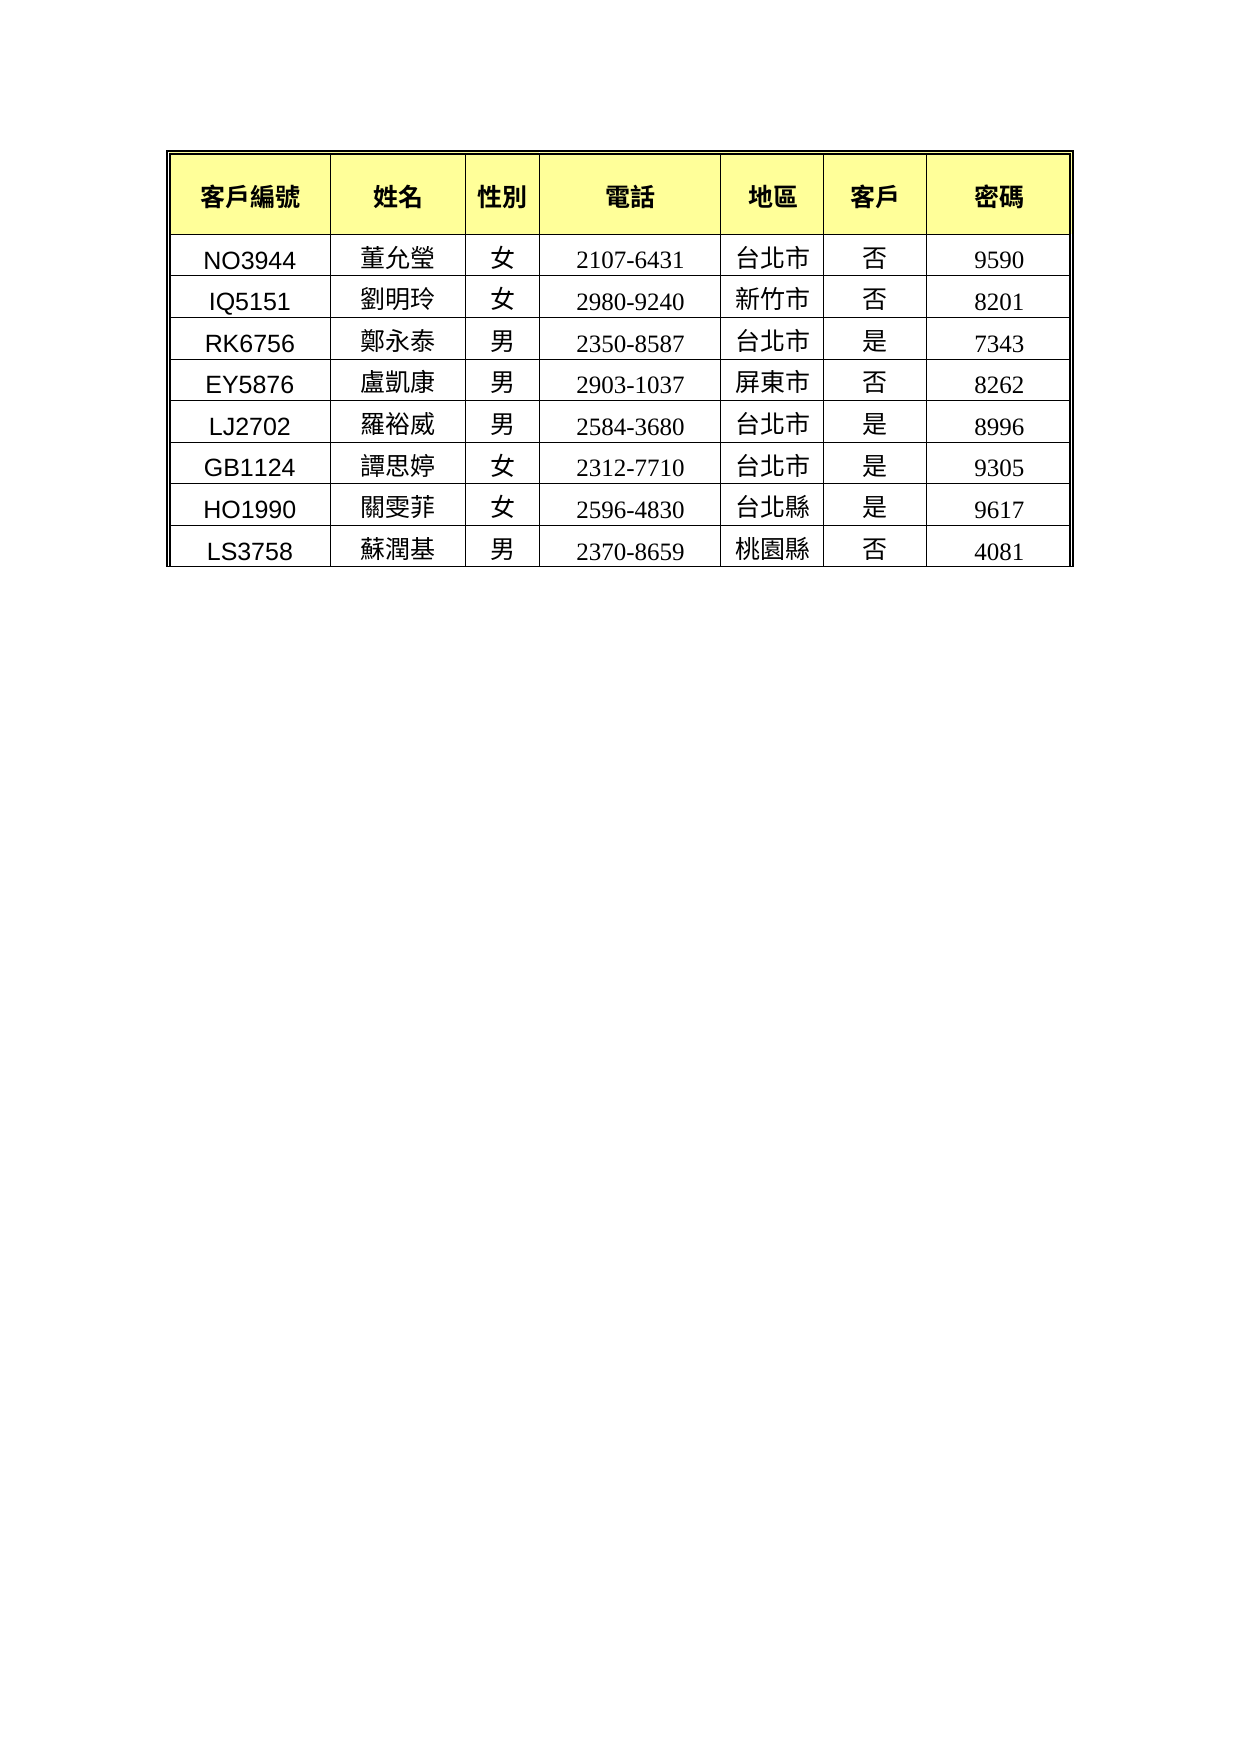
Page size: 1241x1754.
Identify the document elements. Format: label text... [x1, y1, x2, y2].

table_cell 否 [824, 360, 926, 400]
table_cell 台北市 [721, 235, 823, 275]
table_cell 2370-8659 [540, 526, 720, 566]
table_cell LS3758 [171, 526, 330, 566]
table_cell 2596-4830 [540, 484, 720, 525]
table_cell GB1124 [171, 443, 330, 483]
table_cell HO1990 [171, 484, 330, 525]
table_cell 台北市 [721, 443, 823, 483]
table_cell 鄭永泰 [331, 318, 465, 358]
table_cell 桃園縣 [721, 526, 823, 566]
table_cell 女 [466, 484, 539, 525]
table_cell 女 [466, 443, 539, 483]
table_cell 女 [466, 235, 539, 275]
table_header 姓名 [331, 155, 465, 234]
table_cell 關雯菲 [331, 484, 465, 525]
table_cell 否 [824, 276, 926, 317]
table_cell 4081 [927, 526, 1069, 566]
table_cell 2903-1037 [540, 360, 720, 400]
table_cell EY5876 [171, 360, 330, 400]
table_cell 2350-8587 [540, 318, 720, 358]
table_cell 董允瑩 [331, 235, 465, 275]
table_cell 2312-7710 [540, 443, 720, 483]
table_cell 是 [824, 484, 926, 525]
table_cell 是 [824, 318, 926, 358]
table_cell 2980-9240 [540, 276, 720, 317]
table_cell 屏東市 [721, 360, 823, 400]
table_cell 是 [824, 401, 926, 442]
table_cell 9617 [927, 484, 1069, 525]
table_cell 羅裕威 [331, 401, 465, 442]
table_cell RK6756 [171, 318, 330, 358]
table_header 客戶編號 [171, 155, 330, 234]
table_cell IQ5151 [171, 276, 330, 317]
table_cell 台北市 [721, 318, 823, 358]
table_cell 新竹市 [721, 276, 823, 317]
table_cell 男 [466, 526, 539, 566]
table_cell 否 [824, 235, 926, 275]
table_cell 男 [466, 401, 539, 442]
table_cell 劉明玲 [331, 276, 465, 317]
table_cell 9590 [927, 235, 1069, 275]
table_cell 8201 [927, 276, 1069, 317]
table_cell 是 [824, 443, 926, 483]
table_cell 男 [466, 318, 539, 358]
table_cell 7343 [927, 318, 1069, 358]
table_cell 2584-3680 [540, 401, 720, 442]
table_cell 台北縣 [721, 484, 823, 525]
table_header 密碼 [927, 155, 1069, 234]
table_cell 盧凱康 [331, 360, 465, 400]
table_cell 9305 [927, 443, 1069, 483]
table_header 地區 [721, 155, 823, 234]
table_header 性別 [466, 155, 539, 234]
table_header 電話 [540, 155, 720, 234]
table_cell 譚思婷 [331, 443, 465, 483]
table_cell 蘇潤基 [331, 526, 465, 566]
table_cell 台北市 [721, 401, 823, 442]
table_cell 2107-6431 [540, 235, 720, 275]
table_cell 8996 [927, 401, 1069, 442]
table_cell 女 [466, 276, 539, 317]
table_cell 8262 [927, 360, 1069, 400]
table_cell NO3944 [171, 235, 330, 275]
table_cell 男 [466, 360, 539, 400]
table_header 客戶 [824, 155, 926, 234]
table_cell 否 [824, 526, 926, 566]
table_cell LJ2702 [171, 401, 330, 442]
